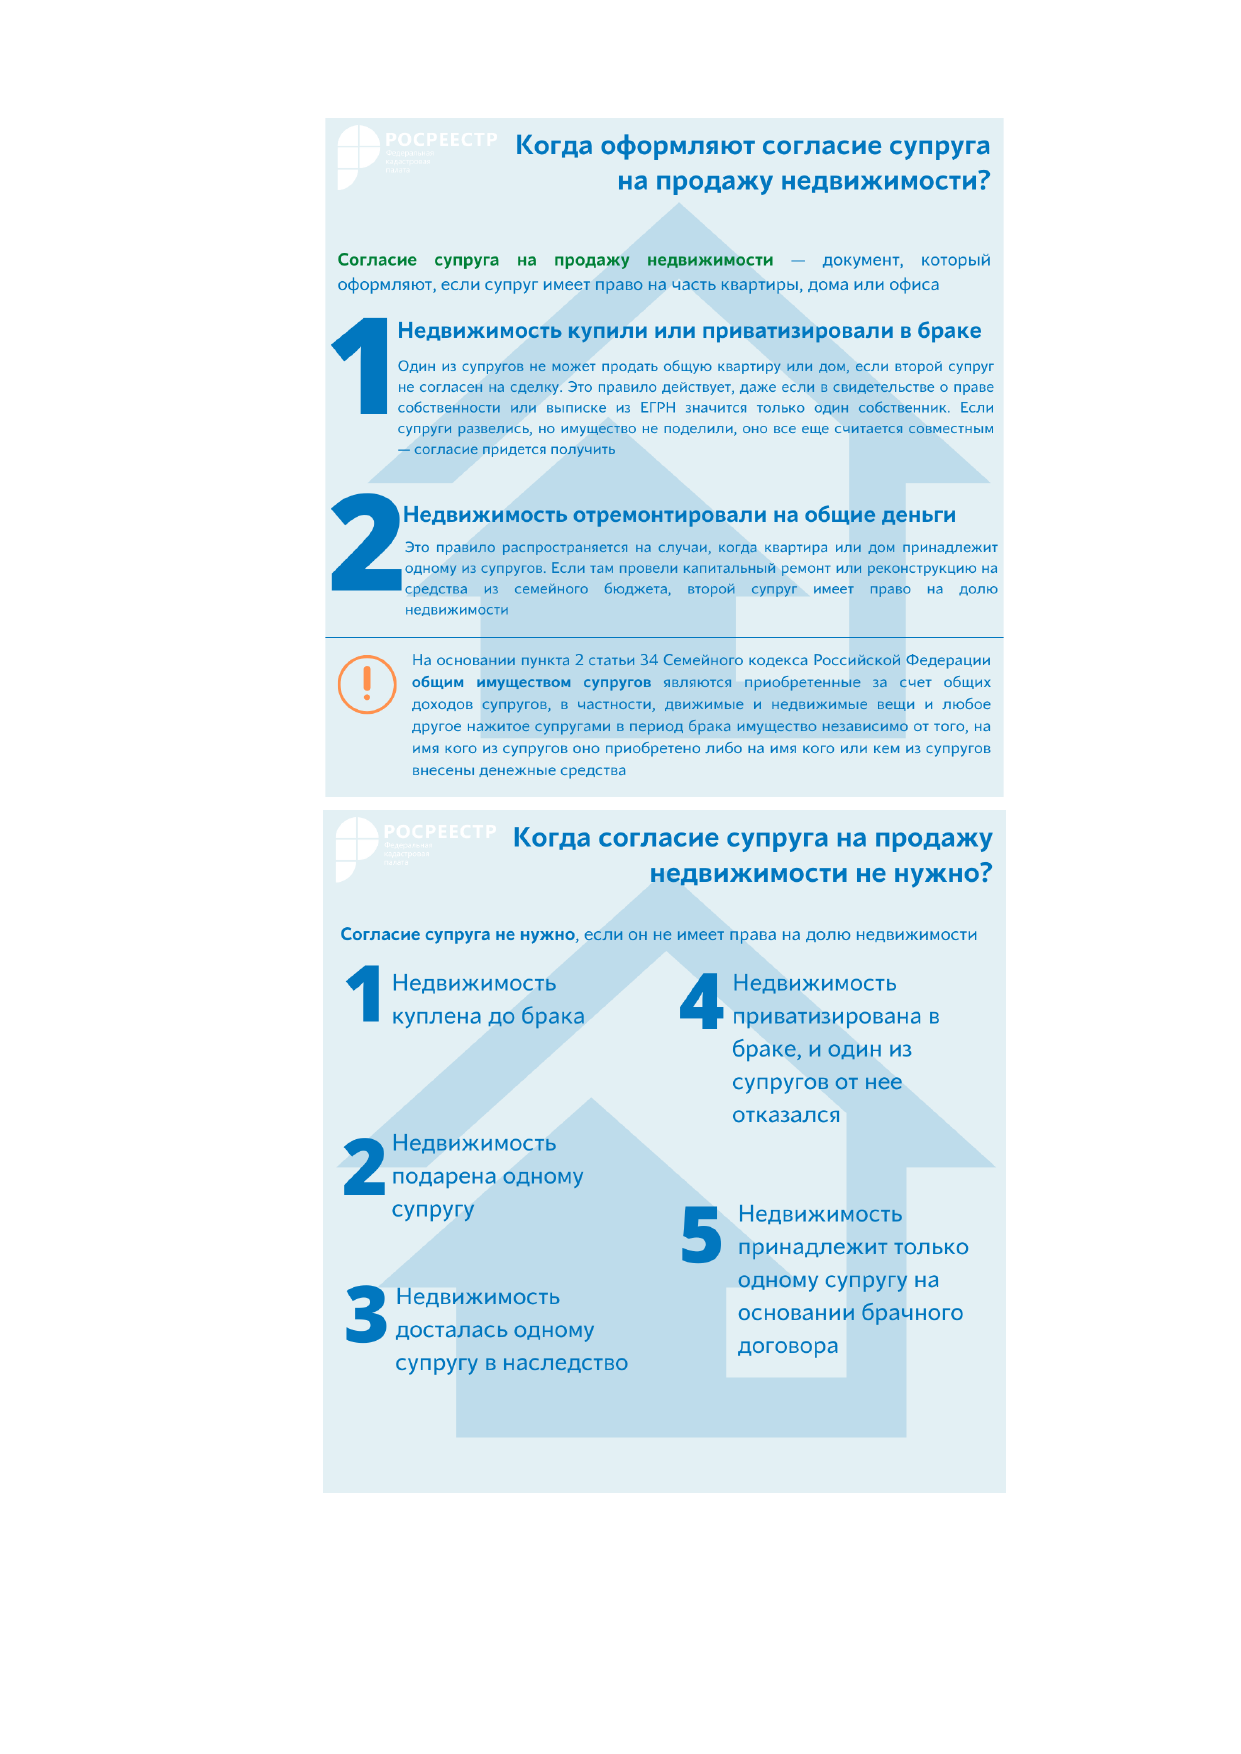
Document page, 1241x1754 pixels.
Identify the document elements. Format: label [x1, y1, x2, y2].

picture [323, 810, 1006, 1493]
picture [325, 118, 1004, 797]
